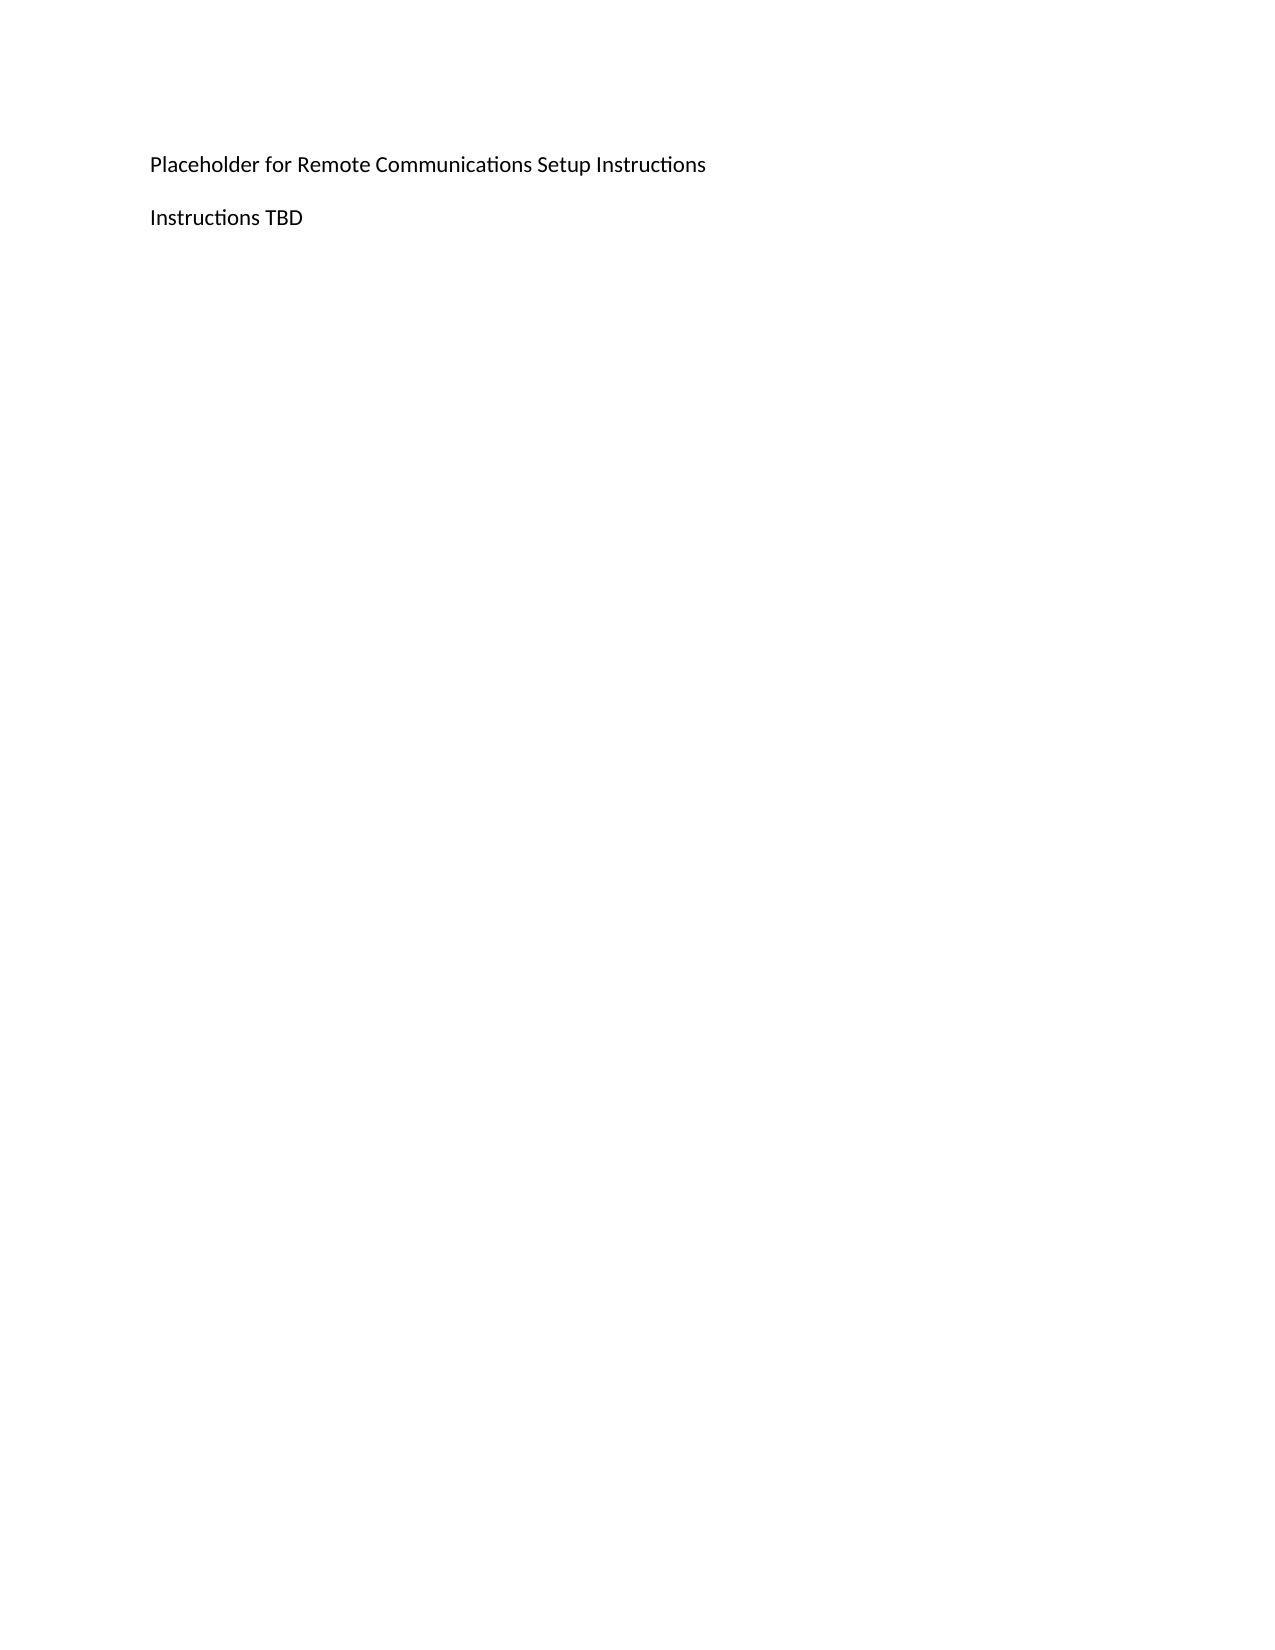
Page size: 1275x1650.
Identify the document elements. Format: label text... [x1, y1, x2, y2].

text Instructions TBD [150, 203, 1125, 231]
text Placeholder for Remote Communications Setup Instructions [150, 150, 1125, 178]
